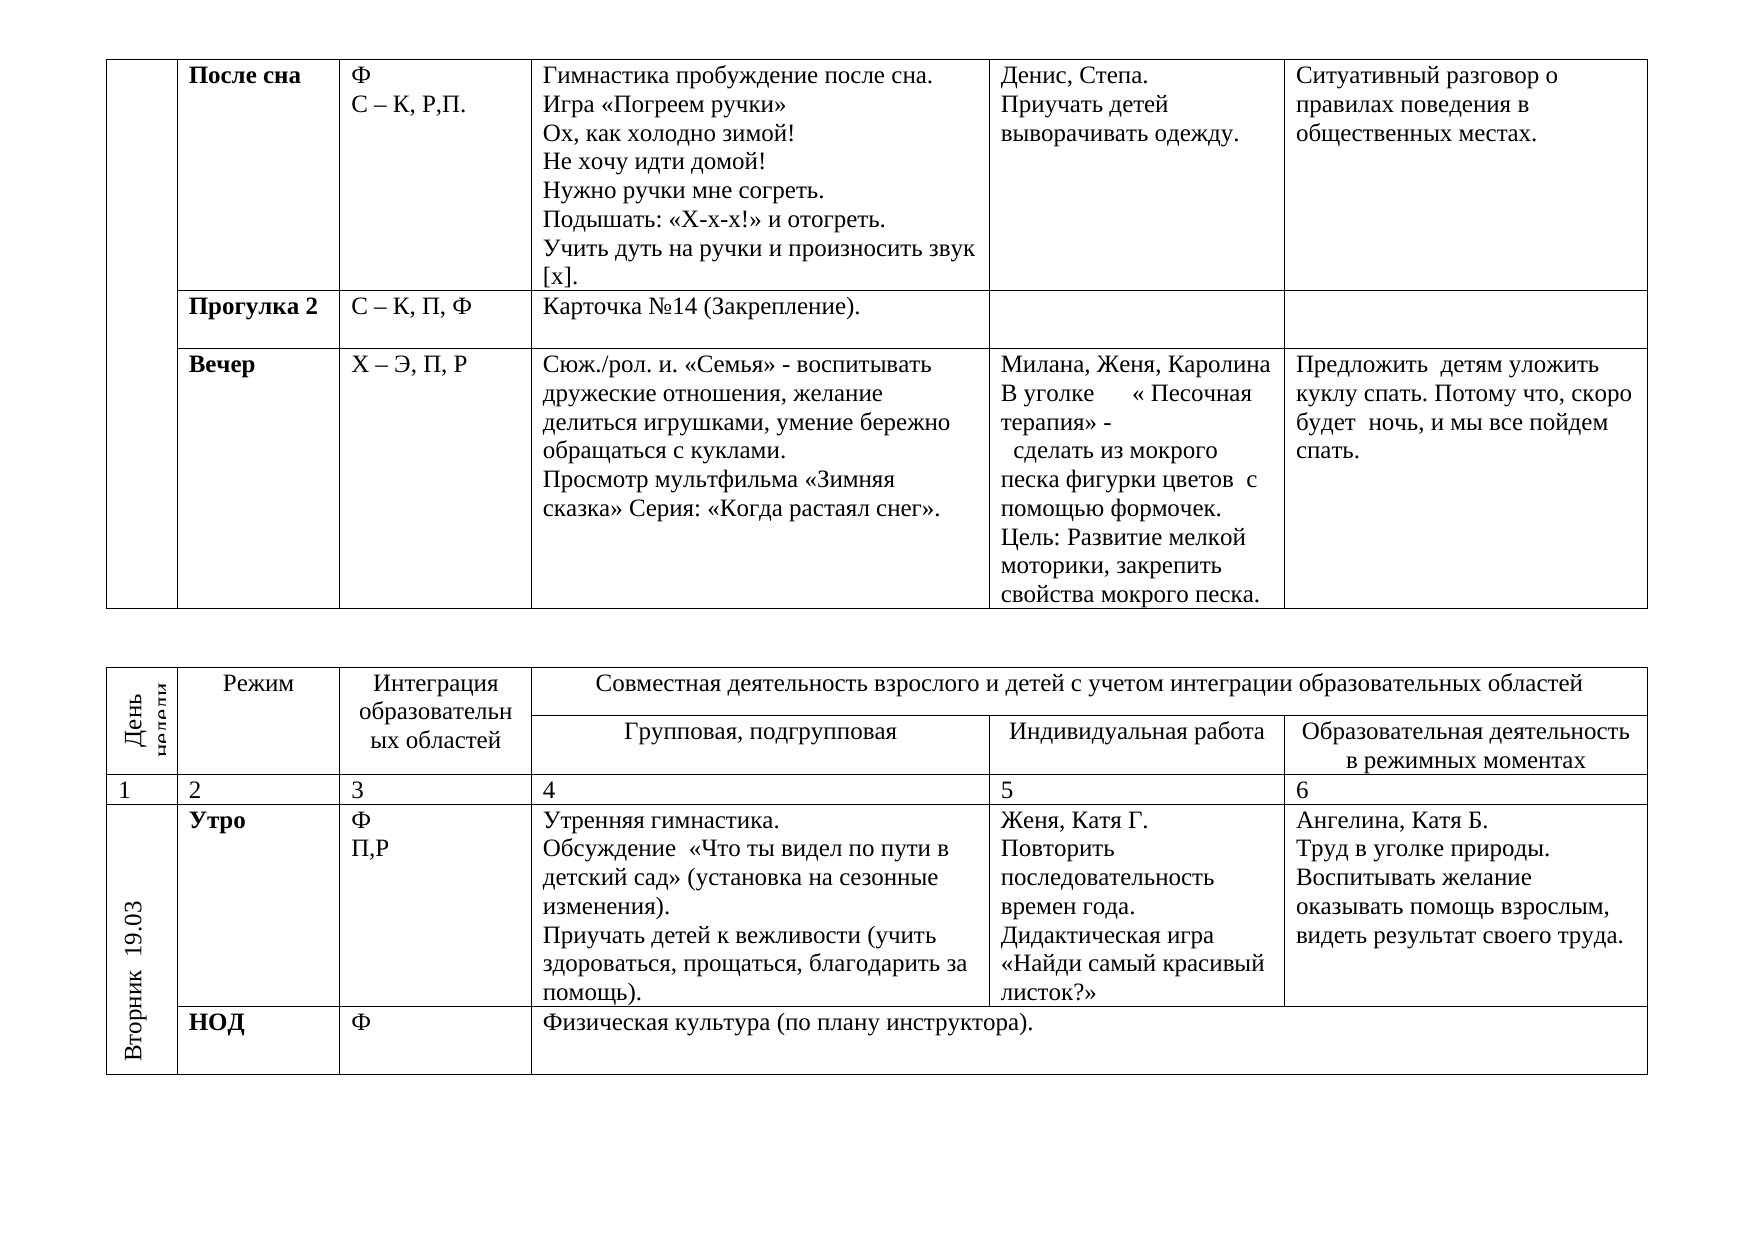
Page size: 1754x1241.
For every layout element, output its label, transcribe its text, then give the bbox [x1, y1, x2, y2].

table_cell Х – Э, П, Р [340, 349, 531, 608]
table_cell Образовательная деятельность в режимных моментах [1285, 716, 1647, 774]
table_cell [107, 60, 177, 608]
table_cell [1285, 291, 1647, 348]
table_cell Вторник 19.03 [107, 805, 177, 1073]
table_cell Ф П,Р [340, 805, 531, 1006]
table_cell С – К, П, Ф [340, 291, 531, 348]
table_cell 5 [990, 775, 1284, 804]
table_cell Ф [340, 1007, 531, 1073]
table_header День недели [107, 668, 177, 774]
table_cell Предложить детям уложить куклу спать. Потому что, скоро будет ночь, и мы все пойдем спать. [1285, 349, 1647, 608]
table_cell Милана, Женя, Каролина В уголке « Песочная терапия» - сделать из мокрого песка фигурки цветов с помощью формочек. Цель: Развитие мелкой моторики, закрепить свойства мокрого песка. [990, 349, 1284, 608]
table_header Совместная деятельность взрослого и детей с учетом интеграции образовательных областей [532, 668, 1647, 715]
table_cell Гимнастика пробуждение после сна. Игра «Погреем ручки» Ох, как холодно зимой! Не хочу идти домой! Нужно ручки мне согреть. Подышать: «Х-х-х!» и отогреть. Учить дуть на ручки и произносить звук [х]. [532, 60, 989, 290]
table_cell НОД [178, 1007, 339, 1073]
table_cell Денис, Степа. Приучать детей выворачивать одежду. [990, 60, 1284, 290]
table_cell Групповая, подгрупповая [532, 716, 989, 774]
table_cell 1 [107, 775, 177, 804]
table_cell Женя, Катя Г. Повторить последовательность времен года. Дидактическая игра «Найди самый красивый листок?» [990, 805, 1284, 1006]
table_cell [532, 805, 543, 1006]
table_cell Утро [178, 805, 339, 1006]
table_cell 6 [1285, 775, 1647, 804]
table_cell 2 [178, 775, 339, 804]
table_cell Вечер [178, 349, 339, 608]
table_cell 3 [340, 775, 531, 804]
table_cell Физическая культура (по плану инструктора). [532, 1007, 1647, 1073]
table_cell Сюж./рол. и. «Семья» - воспитывать дружеские отношения, желание делиться игрушками, умение бережно обращаться с куклами. Просмотр мультфильма «Зимняя сказка» Серия: «Когда растаял снег». [532, 349, 989, 608]
table_cell [990, 291, 1284, 348]
table_cell После сна [178, 60, 339, 290]
table_cell Ситуативный разговор о правилах поведения в общественных местах. [1285, 60, 1647, 290]
table_header Режим [178, 668, 339, 774]
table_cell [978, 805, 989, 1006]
table_cell Карточка №14 (Закрепление). [532, 291, 989, 348]
table_cell 4 [532, 775, 989, 804]
table_cell Ф С – К, Р,П. [340, 60, 531, 290]
table_cell Ангелина, Катя Б. Труд в уголке природы. Воспитывать желание оказывать помощь взрослым, видеть результат своего труда. [1285, 805, 1647, 1006]
table_cell Индивидуальная работа [990, 716, 1284, 774]
table_cell Прогулка 2 [178, 291, 339, 348]
table_header Интеграция образовательных областей [340, 668, 531, 774]
